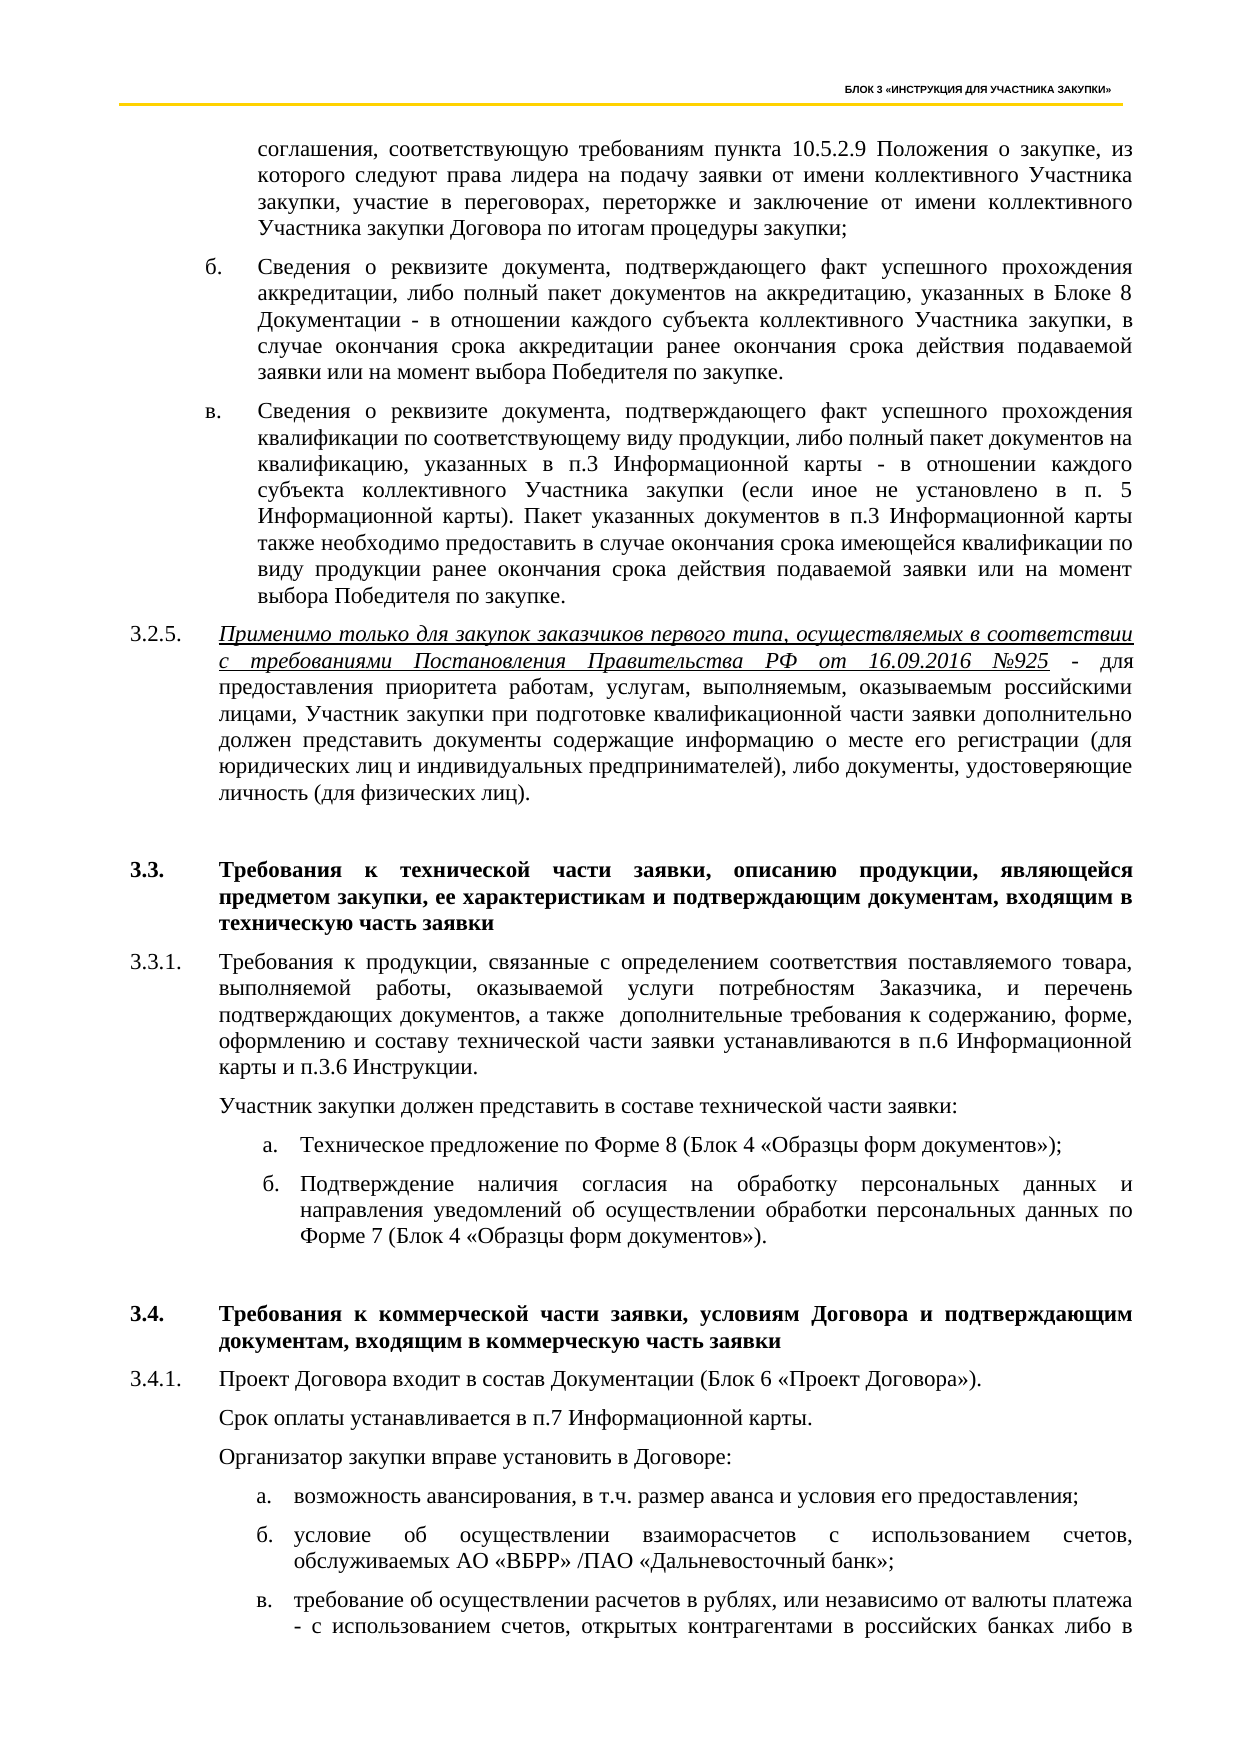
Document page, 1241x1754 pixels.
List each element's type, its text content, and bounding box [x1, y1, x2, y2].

list Техническое предложение по Форме 8 (Блок 4 «Образцы форм документов»); [262, 1131, 1134, 1157]
text Требования к технической части заявки, описанию продукции, являющейся предметом закупки, ее характеристикам и подтверждающим документам, входящим в техническую часть заявки [130, 856, 1134, 935]
text Требования к коммерческой части заявки, условиям Договора и подтверждающим документам, входящим в коммерческую часть заявки [130, 1300, 1134, 1353]
text Организатор закупки вправе установить в Договоре: [218, 1443, 1134, 1469]
text Требования к продукции, связанные с определением соответствия поставляемого товара, выполняемой работы, оказываемой услуги потребностям Заказчика, и перечень подтверждающих документов, а также дополнительные требования к содержанию, форме, оформлению и составу технической части заявки устанавливаются в п.6 Информационной карты и п.3.6 Инструкции. [130, 948, 1134, 1080]
list возможность авансирования, в т.ч. размер аванса и условия его предоставления; [256, 1482, 1134, 1508]
text Проект Договора входит в состав Документации (Блок 6 «Проект Договора»). [130, 1366, 1134, 1392]
text Участник закупки должен представить в составе технической части заявки: [218, 1092, 1134, 1118]
text Сведения о реквизите документа, подтверждающего факт успешного прохождения квалификации по соответствующему виду продукции, либо полный пакет документов на квалификацию, указанных в п.3 Информационной карты - в отношении каждого субъекта коллективного Участника закупки (если иное не установлено в п. 5 Информационной карты). Пакет указанных документов в п.3 Информационной карты также необходимо предоставить в случае окончания срока имеющейся квалификации по виду продукции ранее окончания срока действия подаваемой заявки или на момент выбора Победителя по закупке. [205, 397, 1134, 608]
list Подтверждение наличия согласия на обработку персональных данных и направления уведомлений об осуществлении обработки персональных данных по Форме 7 (Блок 4 «Образцы форм документов»). [262, 1170, 1134, 1249]
list условие об осуществлении взаиморасчетов с использованием счетов, обслуживаемых АО «ВБРР» /ПАО «Дальневосточный банк»; [256, 1521, 1134, 1574]
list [256, 1586, 1134, 1639]
text Сведения о реквизите документа, подтверждающего факт успешного прохождения аккредитации, либо полный пакет документов на аккредитацию, указанных в Блоке 8 Документации - в отношении каждого субъекта коллективного Участника закупки, в случае окончания срока аккредитации ранее окончания срока действия подаваемой заявки или на момент выбора Победителя по закупке. [205, 253, 1134, 385]
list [205, 135, 1134, 240]
text Применимо только для закупок заказчиков первого типа, осуществляемых в соответствии с требованиями Постановления Правительства РФ от 16.09.2016 №925 - для предоставления приоритета работам, услугам, выполняемым, оказываемым российскими лицами, Участник закупки при подготовке квалификационной части заявки дополнительно должен представить документы содержащие информацию о месте его регистрации (для юридических лиц и индивидуальных предпринимателей), либо документы, удостоверяющие личность (для физических лиц). [130, 621, 1134, 805]
text Cрок оплаты устанавливается в п.7 Информационной карты. [218, 1404, 1134, 1431]
